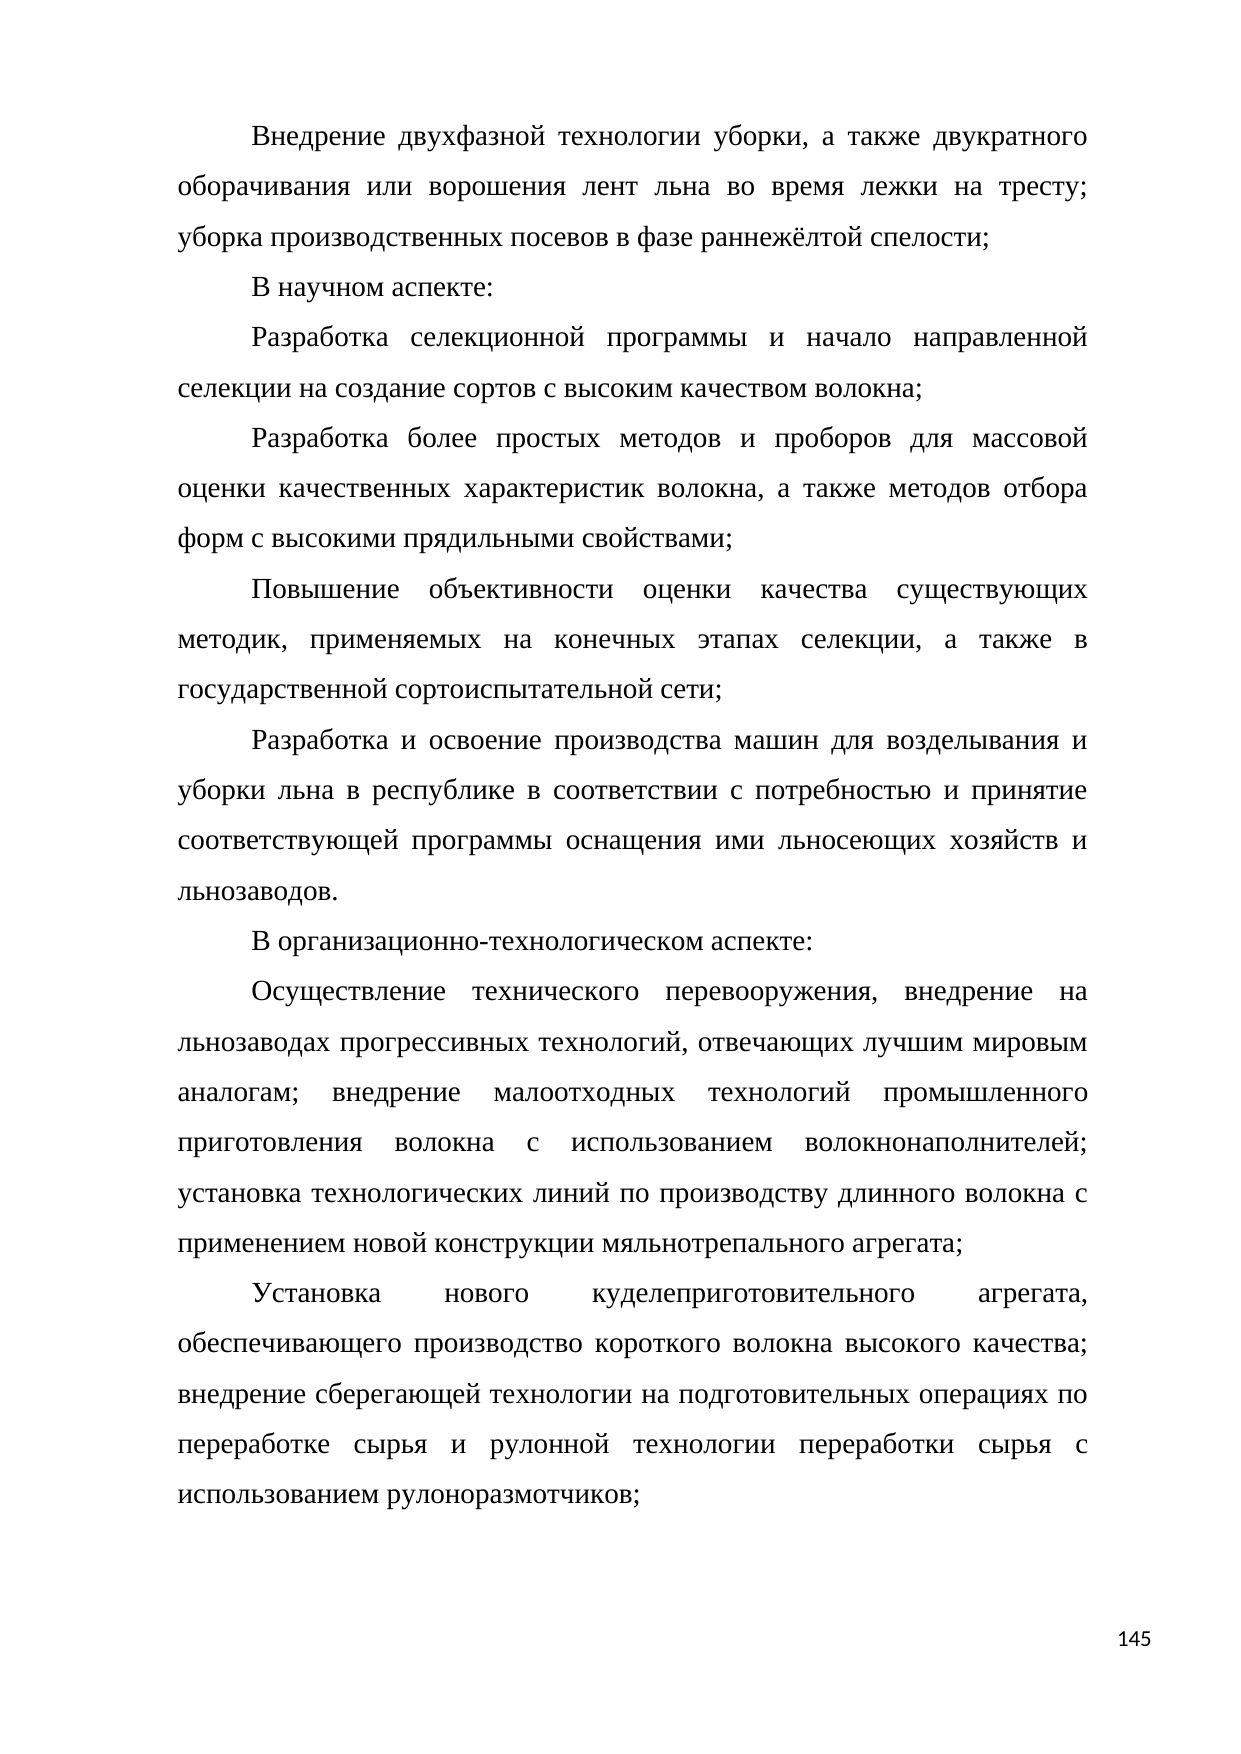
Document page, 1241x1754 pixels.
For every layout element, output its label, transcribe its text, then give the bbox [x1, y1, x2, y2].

text Разработка селекционной программы и начало направленной селекции на создание сортов с высоким качеством волокна; [177, 319, 1088, 403]
text Разработка и освоение производства машин для возделывания и уборки льна в республике в соответствии с потребностью и принятие соответствующей программы оснащения ими льносеющих хозяйств и льнозаводов. [177, 722, 1088, 906]
text Повышение объективности оценки качества существующих методик, применяемых на конечных этапах селекции, а также в государственной сортоиспытательной сети; [177, 571, 1088, 705]
text Внедрение двухфазной технологии уборки, а также двукратного оборачивания или ворошения лент льна во время лежки на тресту; уборка производственных посевов в фазе раннежёлтой спелости; [177, 118, 1088, 252]
text Разработка более простых методов и проборов для массовой оценки качественных характеристик волокна, а также методов отбора форм с высокими прядильными свойствами; [177, 420, 1088, 554]
text В организационно-технологическом аспекте: [177, 923, 1088, 957]
text Осуществление технического перевооружения, внедрение на льнозаводах прогрессивных технологий, отвечающих лучшим мировым аналогам; внедрение малоотходных технологий промышленного приготовления волокна с использованием волокнонаполнителей; установка технологических линий по производству длинного волокна с применением новой конструкции мяльнотрепального агрегата; [177, 973, 1088, 1258]
text В научном аспекте: [177, 269, 1088, 303]
text Установка нового куделеприготовительного агрегата, обеспечивающего производство короткого волокна высокого качества; внедрение сберегающей технологии на подготовительных операциях по переработке сырья и рулонной технологии переработки сырья с использованием рулоноразмотчиков; [177, 1275, 1088, 1510]
